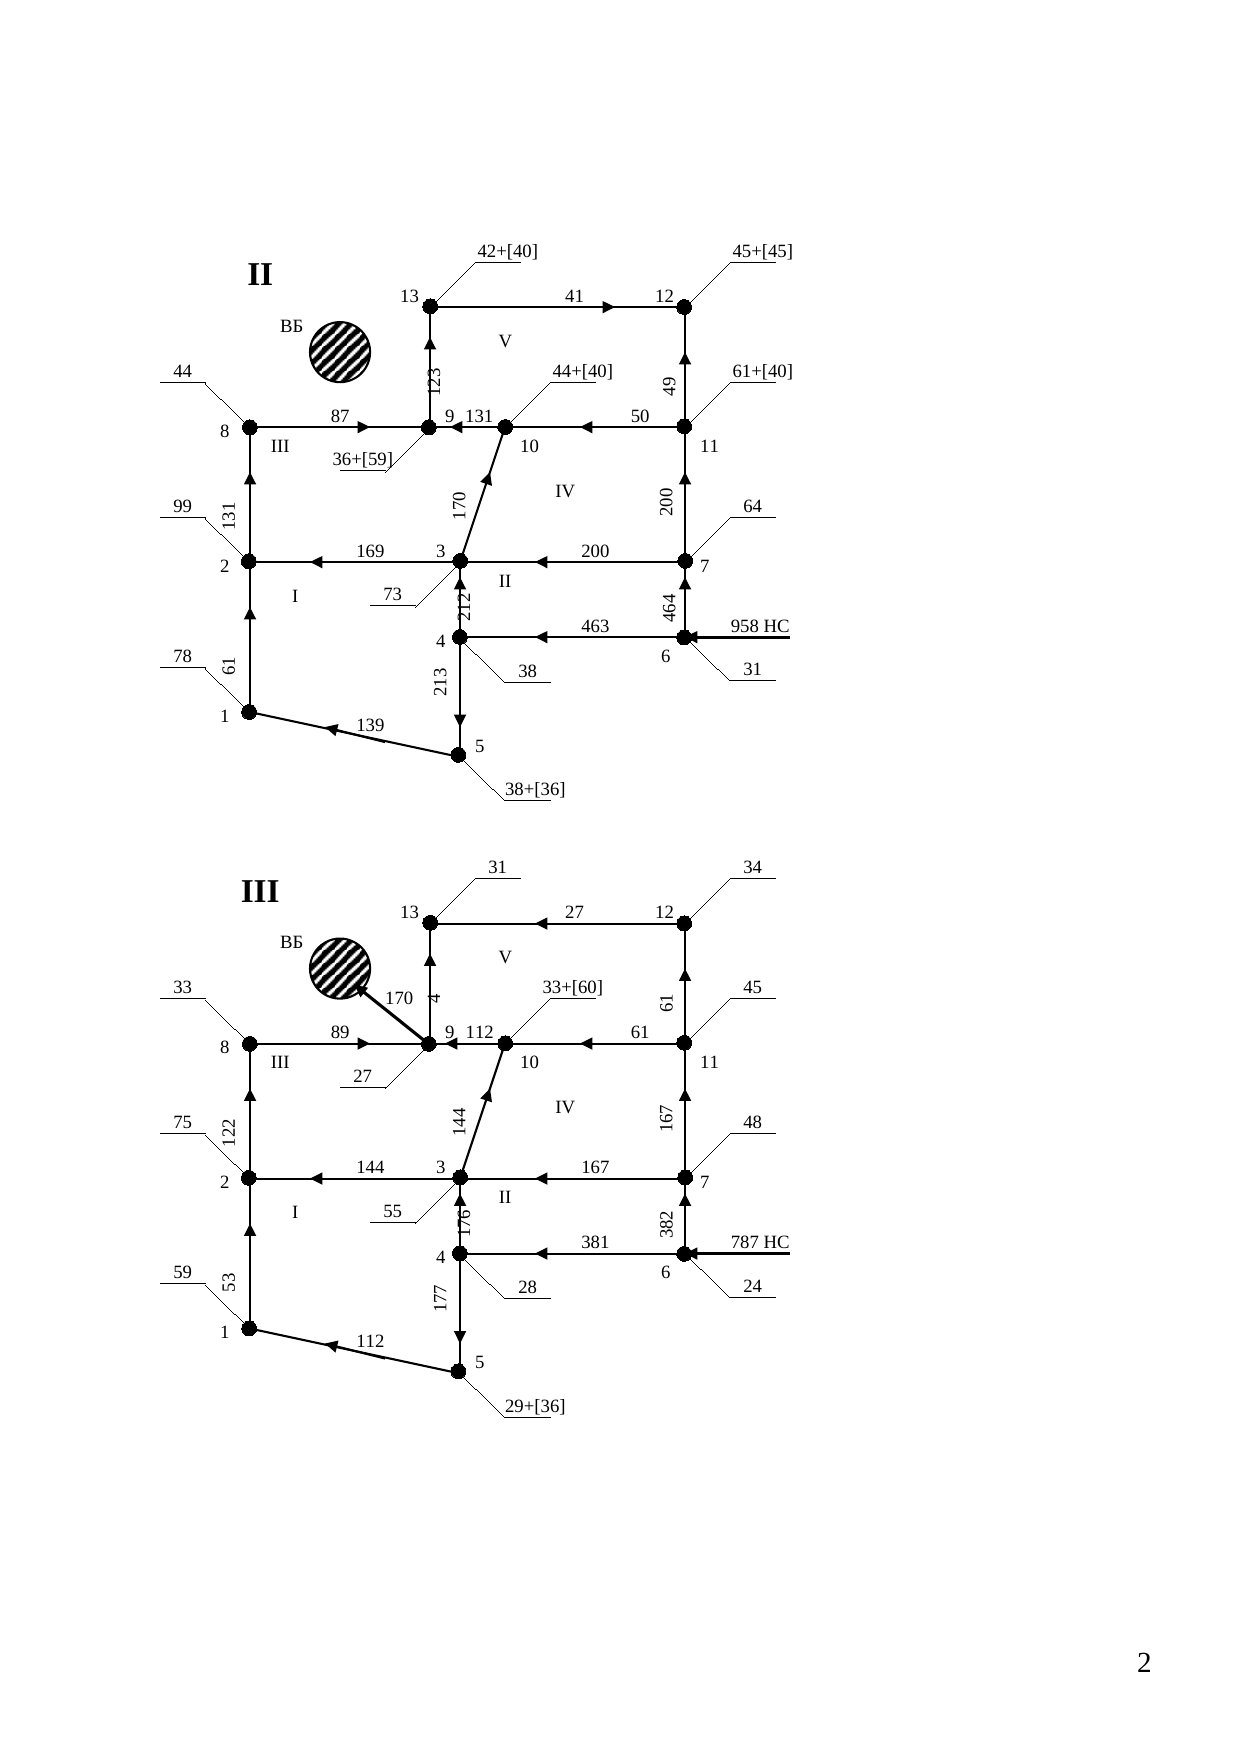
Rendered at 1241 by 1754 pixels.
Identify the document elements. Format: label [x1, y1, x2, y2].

picture [312, 324, 369, 381]
picture [312, 940, 369, 997]
